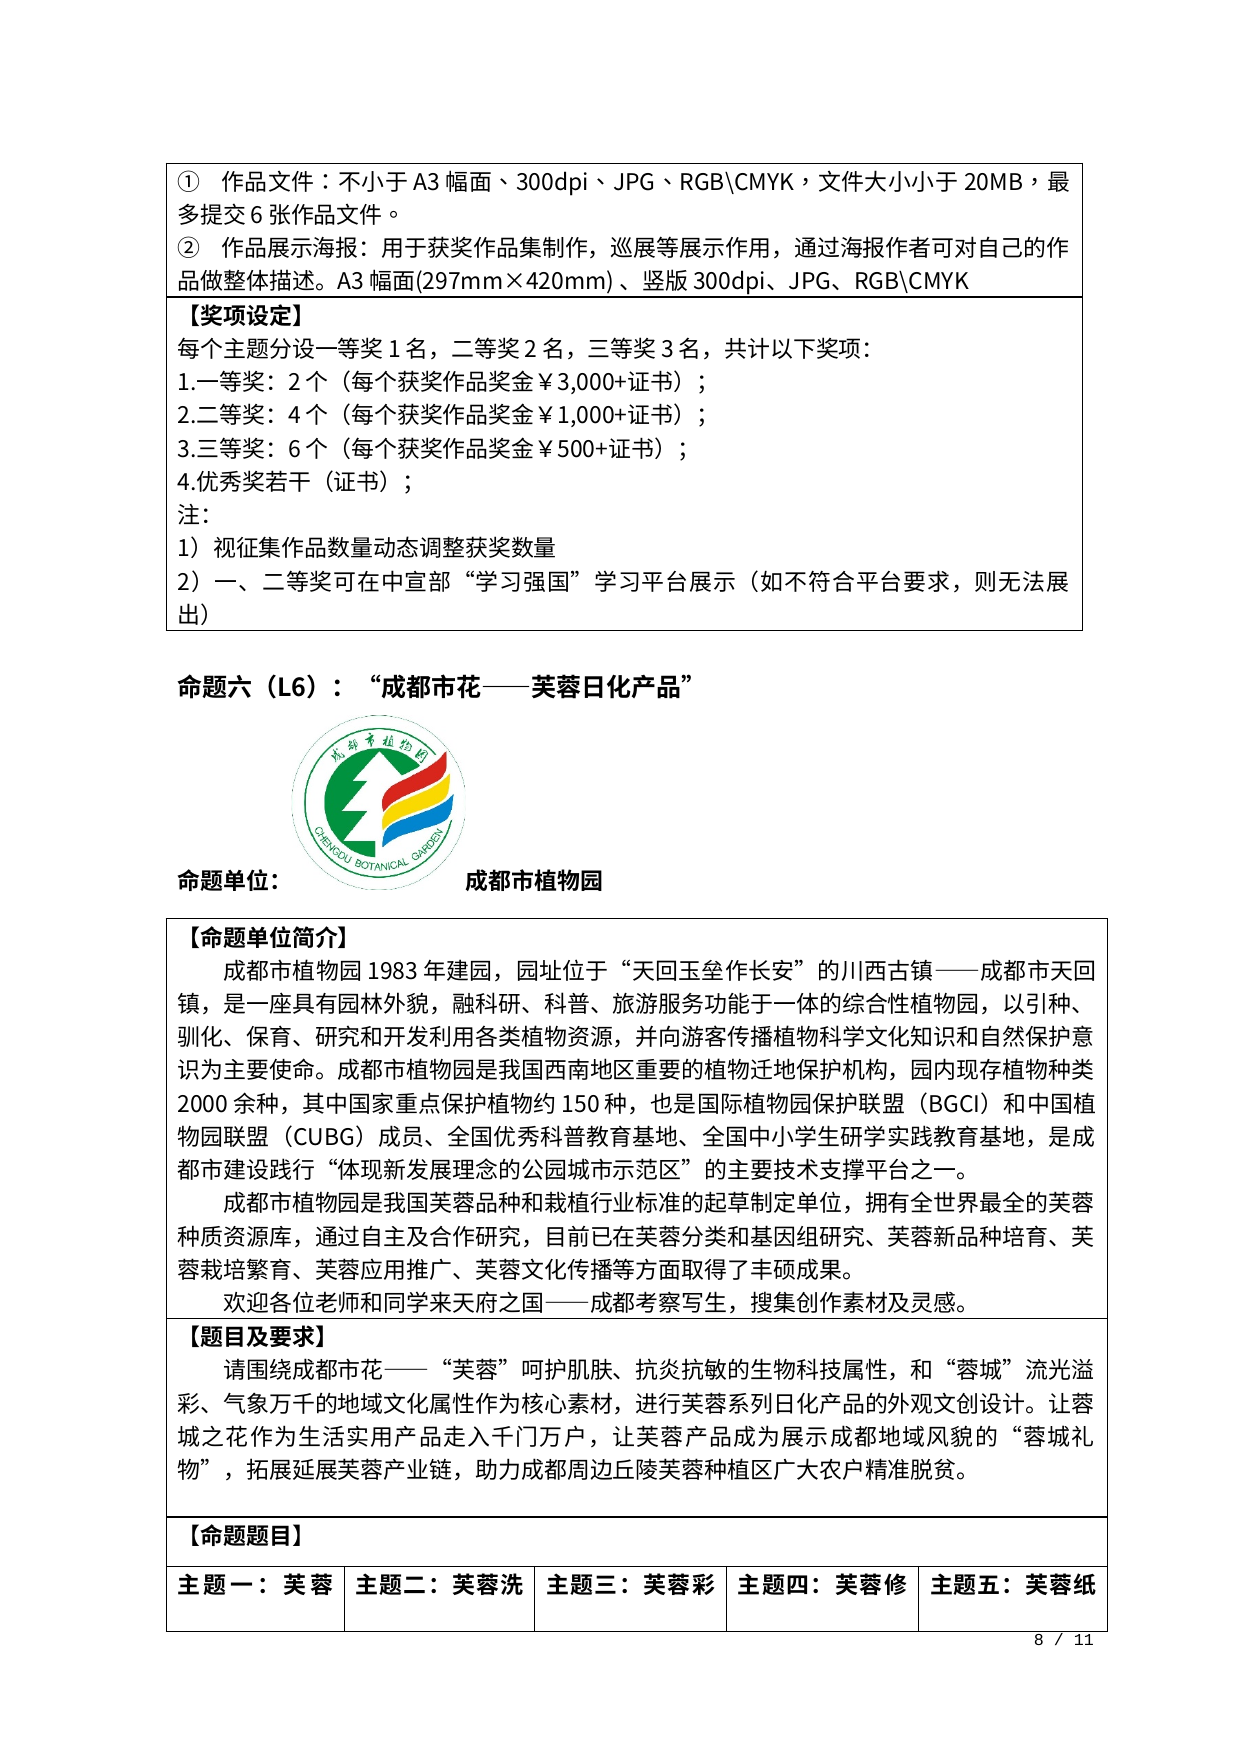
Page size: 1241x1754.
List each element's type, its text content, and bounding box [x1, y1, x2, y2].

text 命题单位：成都市植物园 [177, 716, 1093, 896]
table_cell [167, 164, 1082, 296]
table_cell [535, 1567, 726, 1631]
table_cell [727, 1567, 918, 1631]
picture [291, 715, 466, 890]
table_header 【命题单位简介】 成都市植物园1983年建园，园址位于“天回玉垒作长安”的川西古镇——成都市天回镇，是一座具有园林外貌，融科研、科普、旅游服务功能于一体的综合性植物园，以引种、驯化、保育、研究和开发利用各类植物资源，并向游客传播植物科学文化知识和自然保护意识为主要使命。成都市植物园是我国西南地区重要的植物迁地保护机构，园内现存植物种类2000余种，其中国家重点保护植物约150种，也是国际植物园保护联盟（BGCI）和中国植物园联盟（CUBG）成员、全国优秀科普教育基地、全国中小学生研学实践教育基地，是成都市建设践行“体现新发展理念的公园城市示范区”的主要技术支撑平台之一。 成都市植物园是我国芙蓉品种和栽植行业标准的起草制定单位，拥有全世界最全的芙蓉种质资源库，通过自主及合作研究，目前已在芙蓉分类和基因组研究、芙蓉新品种培育、芙蓉栽培繁育、芙蓉应用推广、芙蓉文化传播等方面取得了丰硕成果。 欢迎各位老师和同学来天府之国——成都考察写生，搜集创作素材及灵感。 [167, 919, 1107, 1318]
table_cell 【奖项设定】 每个主题分设一等奖1名，二等奖2名，三等奖3名，共计以下奖项： 1.一等奖：2个（每个获奖作品奖金￥3,000+证书）； 2.二等奖：4个（每个获奖作品奖金￥1,000+证书）； 3.三等奖：6个（每个获奖作品奖金￥500+证书）； 4.优秀奖若干（证书）； 注： 1）视征集作品数量动态调整获奖数量 2）一、二等奖可在中宣部“学习强国”学习平台展示（如不符合平台要求，则无法展出） [167, 298, 1082, 630]
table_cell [167, 1567, 344, 1631]
text 命题六（L6）：“成都市花——芙蓉日化产品” [177, 667, 1093, 703]
table_cell 【题目及要求】 请围绕成都市花——“芙蓉”呵护肌肤、抗炎抗敏的生物科技属性，和“蓉城”流光溢彩、气象万千的地域文化属性作为核心素材，进行芙蓉系列日化产品的外观文创设计。让蓉城之花作为生活实用产品走入千门万户，让芙蓉产品成为展示成都地域风貌的“蓉城礼物”，拓展延展芙蓉产业链，助力成都周边丘陵芙蓉种植区广大农户精准脱贫。 [167, 1319, 1107, 1516]
table_cell 【命题题目】 [167, 1518, 1107, 1566]
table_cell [919, 1567, 1107, 1631]
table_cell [345, 1567, 534, 1631]
